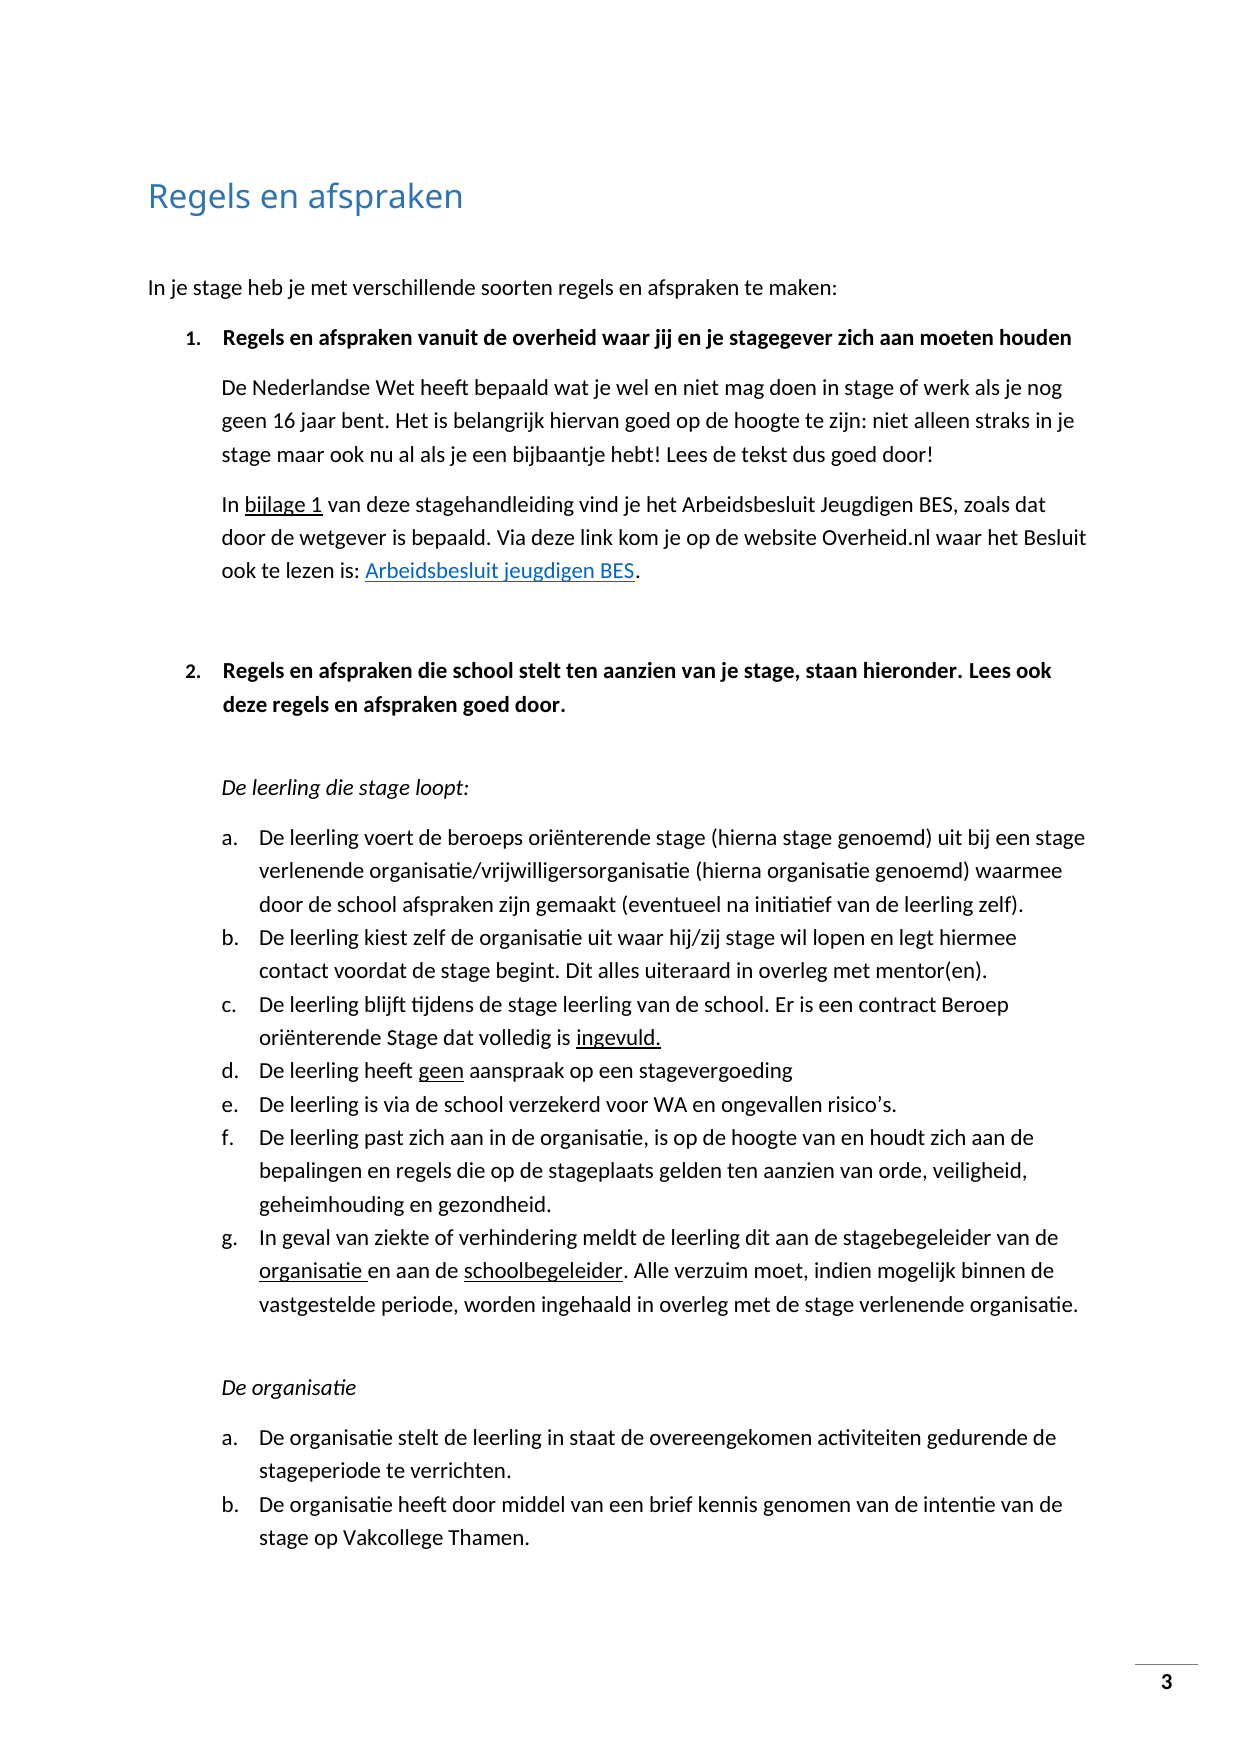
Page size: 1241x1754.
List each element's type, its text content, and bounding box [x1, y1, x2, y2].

list Regels en afspraken vanuit de overheid waar jij en je stagegever zich aan moeten houden [185, 318, 1093, 351]
subtitle Regels en afspraken [148, 173, 1093, 218]
list De leerling blijft tijdens de stage leerling van de school. Er is een contract Beroep oriënterende Stage dat volledig is ingevuld. [221, 985, 1093, 1051]
list De organisatie stelt de leerling in staat de overeengekomen activiteiten gedurende de stageperiode te verrichten. [221, 1418, 1093, 1485]
list De leerling heeft geen aanspraak op een stagevergoeding [221, 1051, 1093, 1085]
text De organisatie [221, 1368, 1093, 1401]
text De Nederlandse Wet heeft bepaald wat je wel en niet mag doen in stage of werk als je nog geen 16 jaar bent. Het is belangrijk hiervan goed op de hoogte te zijn: niet alleen straks in je stage maar ook nu al als je een bijbaantje hebt! Lees de tekst dus goed door! [221, 368, 1093, 468]
list In geval van ziekte of verhindering meldt de leerling dit aan de stagebegeleider van de organisatie en aan de schoolbegeleider. Alle verzuim moet, indien mogelijk binnen de vastgestelde periode, worden ingehaald in overleg met de stage verlenende organisatie. [221, 1218, 1093, 1318]
text De leerling die stage loopt: [221, 768, 1093, 801]
list De organisatie heeft door middel van een brief kennis genomen van de intentie van de stage op Vakcollege Thamen. [221, 1485, 1093, 1551]
list De leerling kiest zelf de organisatie uit waar hij/zij stage wil lopen en legt hiermee contact voordat de stage begint. Dit alles uiteraard in overleg met mentor(en). [221, 918, 1093, 985]
text In je stage heb je met verschillende soorten regels en afspraken te maken: [148, 268, 1093, 301]
list De leerling is via de school verzekerd voor WA en ongevallen risico’s. [221, 1085, 1093, 1118]
text In bijlage 1 van deze stagehandleiding vind je het Arbeidsbesluit Jeugdigen BES, zoals dat door de wetgever is bepaald. Via deze link kom je op de website Overheid.nl waar het Besluit ook te lezen is: Arbeidsbesluit jeugdigen BES. [221, 485, 1093, 585]
list Regels en afspraken die school stelt ten aanzien van je stage, staan hieronder. Lees ook deze regels en afspraken goed door. [185, 651, 1093, 718]
list De leerling past zich aan in de organisatie, is op de hoogte van en houdt zich aan de bepalingen en regels die op de stageplaats gelden ten aanzien van orde, veiligheid, geheimhouding en gezondheid. [221, 1118, 1093, 1218]
list De leerling voert de beroeps oriënterende stage (hierna stage genoemd) uit bij een stage verlenende organisatie/vrijwilligersorganisatie (hierna organisatie genoemd) waarmee door de school afspraken zijn gemaakt (eventueel na initiatief van de leerling zelf). [221, 818, 1093, 918]
